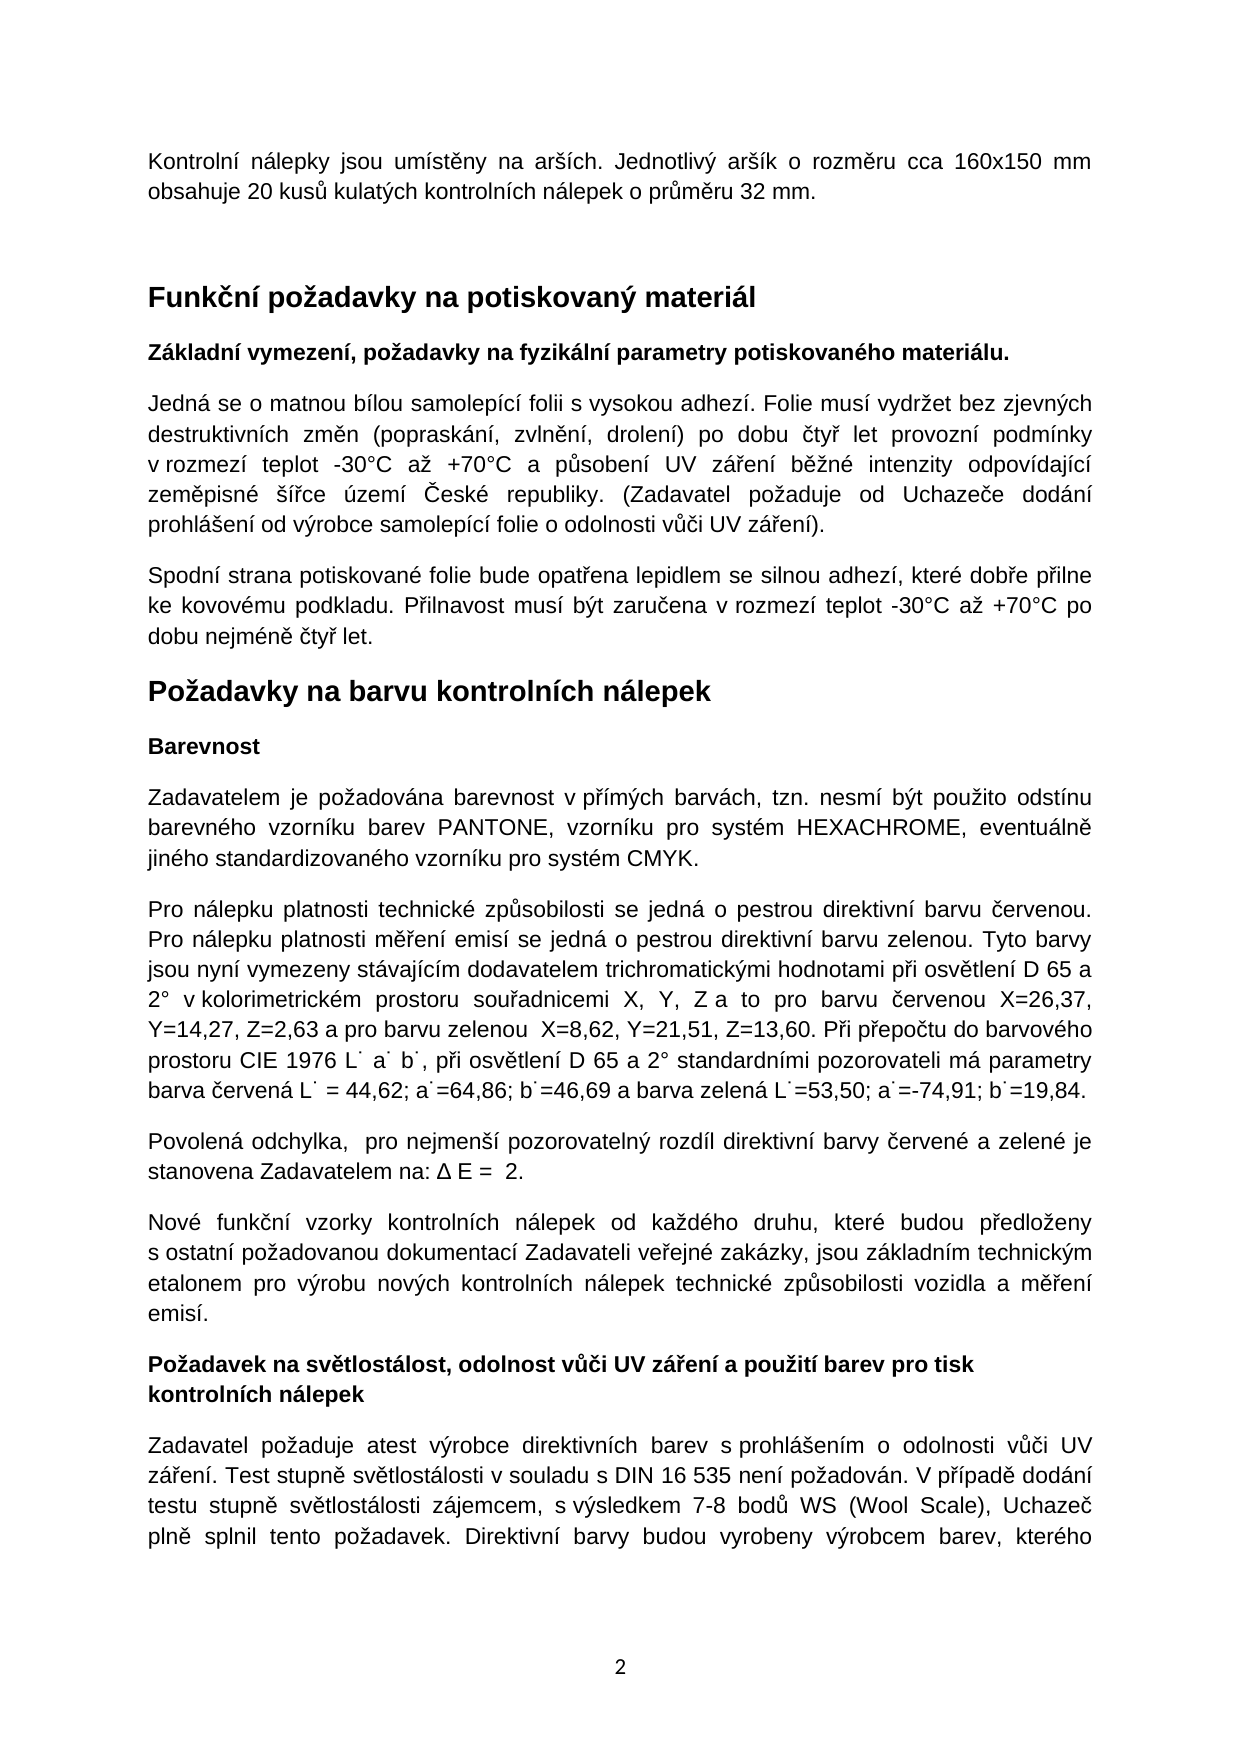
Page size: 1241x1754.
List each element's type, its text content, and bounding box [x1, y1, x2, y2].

text Pro nálepku platnosti technické způsobilosti se jedná o pestrou direktivní barvu červenou. Pro nálepku platnosti měření emisí se jedná o pestrou direktivní barvu zelenou. Tyto barvy jsou nyní vymezeny stávajícím dodavatelem trichromatickými hodnotami při osvětlení D 65 a 2° v kolorimetrickém prostoru souřadnicemi X, Y, Z a to pro barvu červenou X=26,37, Y=14,27, Z=2,63 a pro barvu zelenou X=8,62, Y=21,51, Z=13,60. Při přepočtu do barvového prostoru CIE 1976 L˙ a˙ b˙, při osvětlení D 65 a 2° standardními pozorovateli má parametry barva červená L˙ = 44,62; a˙=64,86; b˙=46,69 a barva zelená L˙=53,50; a˙=-74,91; b˙=19,84. [148, 896, 1093, 1103]
text Barevnost [148, 733, 1093, 759]
text Požadavek na světlostálost, odolnost vůči UV záření a použití barev pro tisk kontrolních nálepek [148, 1351, 1093, 1407]
text Kontrolní nálepky jsou umístěny na arších. Jednotlivý aršík o rozměru cca 160x150 mm obsahuje 20 kusů kulatých kontrolních nálepek o průměru 32 mm. [148, 148, 1093, 204]
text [148, 1432, 1093, 1549]
text Spodní strana potiskované folie bude opatřena lepidlem se silnou adhezí, které dobře přilne ke kovovému podkladu. Přilnavost musí být zaručena v rozmezí teplot -30°C až +70°C po dobu nejméně čtyř let. [148, 562, 1093, 649]
text Nové funkční vzorky kontrolních nálepek od každého druhu, které budou předloženy s ostatní požadovanou dokumentací Zadavateli veřejné zakázky, jsou základním technickým etalonem pro výrobu nových kontrolních nálepek technické způsobilosti vozidla a měření emisí. [148, 1209, 1093, 1326]
text Požadavky na barvu kontrolních nálepek [148, 674, 1093, 707]
text Povolená odchylka, pro nejmenší pozorovatelný rozdíl direktivní barvy červené a zelené je stanovena Zadavatelem na: ∆ E = 2. [148, 1128, 1093, 1184]
text Funkční požadavky na potiskovaný materiál [148, 280, 1093, 313]
text Zadavatelem je požadována barevnost v přímých barvách, tzn. nesmí být použito odstínu barevného vzorníku barev PANTONE, vzorníku pro systém HEXACHROME, eventuálně jiného standardizovaného vzorníku pro systém CMYK. [148, 784, 1093, 871]
text Základní vymezení, požadavky na fyzikální parametry potiskovaného materiálu. [148, 339, 1093, 366]
text Jedná se o matnou bílou samolepící folii s vysokou adhezí. Folie musí vydržet bez zjevných destruktivních změn (popraskání, zvlnění, drolení) po dobu čtyř let provozní podmínky v rozmezí teplot -30°C až +70°C a působení UV záření běžné intenzity odpovídající zeměpisné šířce území České republiky. (Zadavatel požaduje od Uchazeče dodání prohlášení od výrobce samolepící folie o odolnosti vůči UV záření). [148, 390, 1093, 537]
